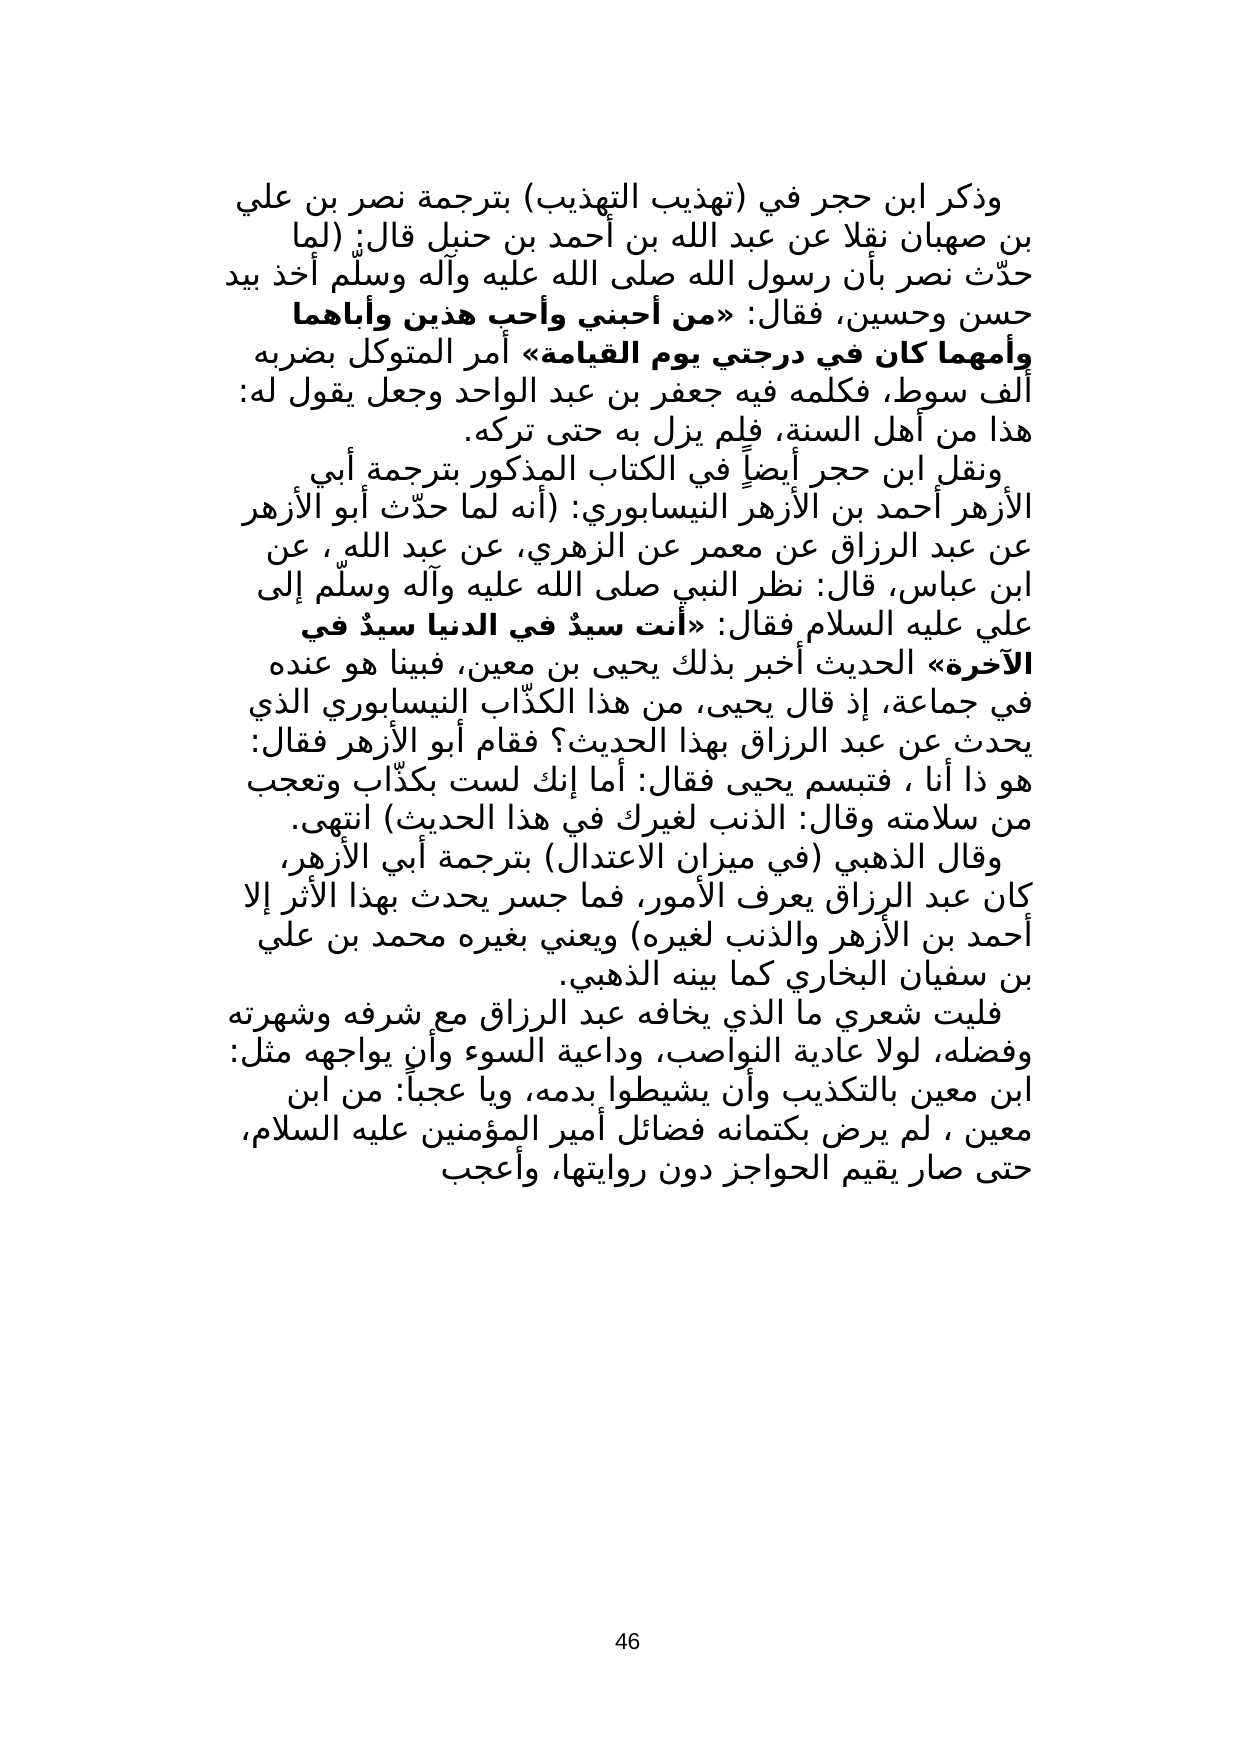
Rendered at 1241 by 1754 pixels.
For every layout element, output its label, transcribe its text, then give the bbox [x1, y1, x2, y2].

text وقال الذهبي (في ميزان الاعتدال) بترجمة أبي الأزهر، كان عبد الرزاق يعرف الأمور، فما جسر يحدث بهذا الأثر إلا أحمد بن الأزهر والذنب لغيره) ويعني بغيره محمد بن علي بن سفيان البخاري كما بينه الذهبي. [222, 838, 1033, 993]
text فليت شعري ما الذي يخافه عبد الرزاق مع شرفه وشهرته وفضله، لولا عادية النواصب، وداعية السوء وأن يواجهه مثل: ابن معين بالتكذيب وأن يشيطوا بدمه، ويا عجباً: من ابن معين ، لم يرض بكتمانه فضائل أمير المؤمنين عليه السلام، حتى صار يقيم الحواجز دون روايتها، وأعجب [222, 993, 1033, 1187]
text ونقل ابن حجر أيضاًٍ في الكتاب المذكور بترجمة أبي الأزهر أحمد بن الأزهر النيسابوري: (أنه لما حدّث أبو الأزهر عن عبد الرزاق عن معمر عن الزهري، عن عبد الله ، عن ابن عباس، قال: نظر النبي صلى الله عليه وآله وسلّم إلى علي عليه السلام فقال: «أنت سيدٌ في الدنيا سيدٌ في الآخرة» الحديث أخبر بذلك يحيى بن معين، فبينا هو عنده في جماعة، إذ قال يحيى، من هذا الكذّاب النيسابوري الذي يحدث عن عبد الرزاق بهذا الحديث؟ فقام أبو الأزهر فقال: هو ذا أنا ، فتبسم يحيى فقال: أما إنك لست بكذّاب وتعجب من سلامته وقال: الذنب لغيرك في هذا الحديث) انتهى. [222, 449, 1033, 838]
text وذكر ابن حجر في (تهذيب التهذيب) بترجمة نصر بن علي بن صهبان نقلا عن عبد الله بن أحمد بن حنبل قال: (لما حدّث نصر بأن رسول الله صلى الله عليه وآله وسلّم أخذ بيد حسن وحسين، فقال: «من أحبني وأحب هذين وأباهما وأمهما كان في درجتي يوم القيامة» أمر المتوكل بضربه ألف سوط، فكلمه فيه جعفر بن عبد الواحد وجعل يقول له: هذا من أهل السنة، فلم يزل به حتى تركه. [222, 177, 1033, 449]
